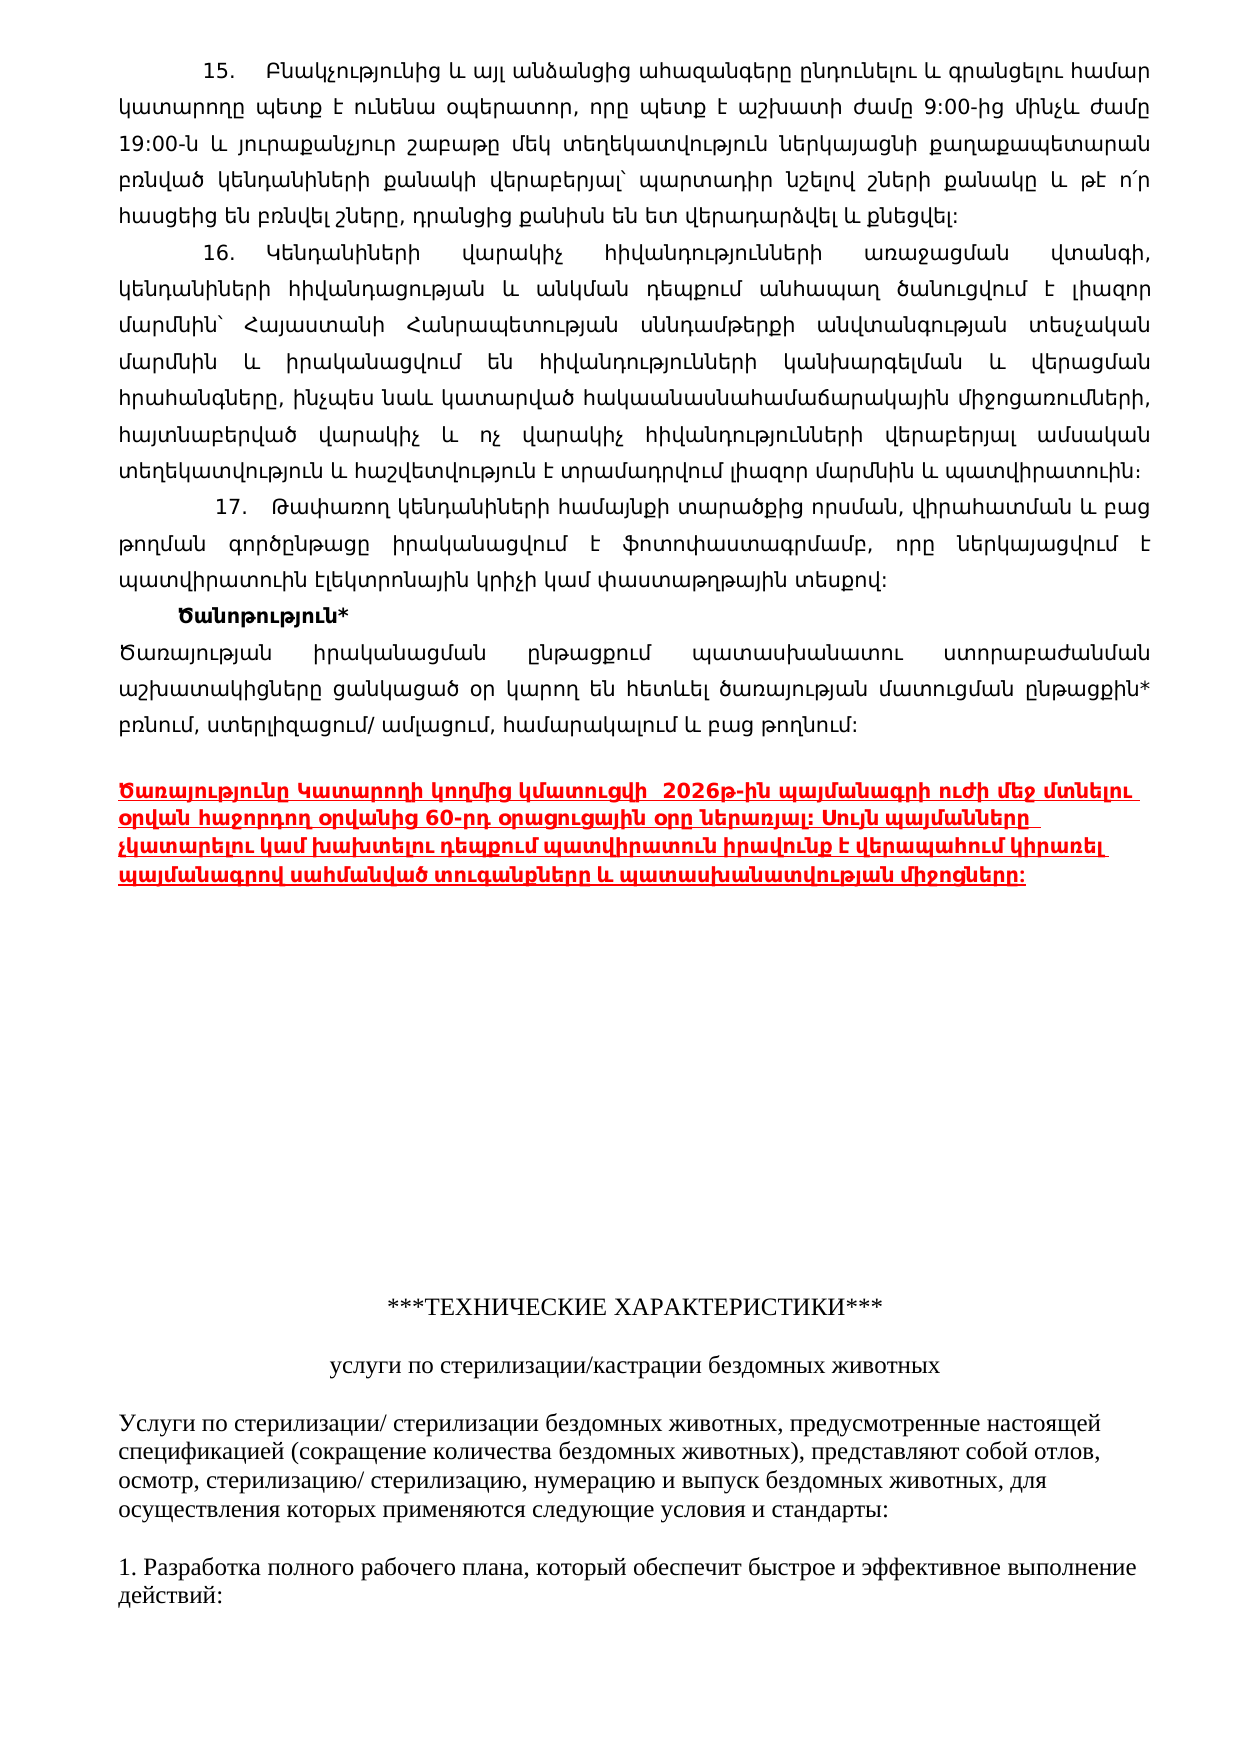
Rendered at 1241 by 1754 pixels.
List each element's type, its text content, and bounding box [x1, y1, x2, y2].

text 1. Разработка полного рабочего плана, который обеспечит быстрое и эффективное выполнение действий: [118, 1552, 1152, 1609]
text 17. Թափառող կենդանիների համայնքի տարածքից որսման, վիրահատման և բաց թողման գործընթացը իրականացվում է ֆոտոփաստագրմամբ, որը ներկայացվում է պատվիրատուին էլեկտրոնային կրիչի կամ փաստաթղթային տեսքով: [118, 495, 1152, 592]
text услуги по стерилизации/кастрации бездомных животных [118, 1350, 1152, 1378]
text Ծանոթություն* [118, 604, 1152, 629]
text Ծառայության իրականացման ընթացքում պատասխանատու ստորաբաժանման աշխատակիցները ցանկացած օր կարող են հետևել ծառայության մատուցման ընթացքին* բռնում, ստերլիզացում/ ամլացում, համարակալում և բաց թողնում: [118, 641, 1152, 738]
text Ծառայությունը Կատարողի կողմից կմատուցվի 2026թ-ին պայմանագրի ուժի մեջ մտնելու օրվան հաջորդող օրվանից 60-րդ օրացուցային օրը ներառյալ: Սույն պայմանները չկատարելու կամ խախտելու դեպքում պատվիրատուն իրավունք է վերապահում կիրառել պայմանագրով սահմանված տուգանքները և պատասխանատվության միջոցները: [118, 779, 1152, 888]
text ***ТЕХНИЧЕСКИЕ ХАРАКТЕРИСТИКИ*** [118, 1292, 1152, 1321]
list Բնակչությունից և այլ անձանցից ահազանգերը ընդունելու և գրանցելու համար կատարողը պետք է ունենա օպերատոր, որը պետք է աշխատի ժամը 9:00-ից մինչև ժամը 19:00-ն և յուրաքանչյուր շաբաթը մեկ տեղեկատվություն ներկայացնի քաղաքապետարան բռնված կենդանիների քանակի վերաբերյալ՝ պարտադիր նշելով շների քանակը և թէ ո՛ր հասցեից են բռնվել շները, դրանցից քանիսն են ետ վերադարձվել և քնեցվել: [118, 59, 1152, 229]
list Կենդանիների վարակիչ հիվանդությունների առաջացման վտանգի, կենդանիների հիվանդացության և անկման դեպքում անհապաղ ծանուցվում է լիազոր մարմնին՝ Հայաստանի Հանրապետության սննդամթերքի անվտանգության տեսչական մարմնին և իրականացվում են հիվանդությունների կանխարգելման և վերացման հրահանգները, ինչպես նաև կատարված հակաանասնահամաճարակային միջոցառումների, հայտնաբերված վարակիչ և ոչ վարակիչ հիվանդությունների վերաբերյալ ամսական տեղեկատվություն և հաշվետվություն է տրամադրվում լիազոր մարմնին և պատվիրատուին։ [118, 241, 1152, 483]
text Услуги по стерилизации/ стерилизации бездомных животных, предусмотренные настоящей спецификацией (сокращение количества бездомных животных), представляют собой отлов, осмотр, стерилизацию/ стерилизацию, нумерацию и выпуск бездомных животных, для осуществления которых применяются следующие условия и стандарты: [118, 1408, 1152, 1523]
